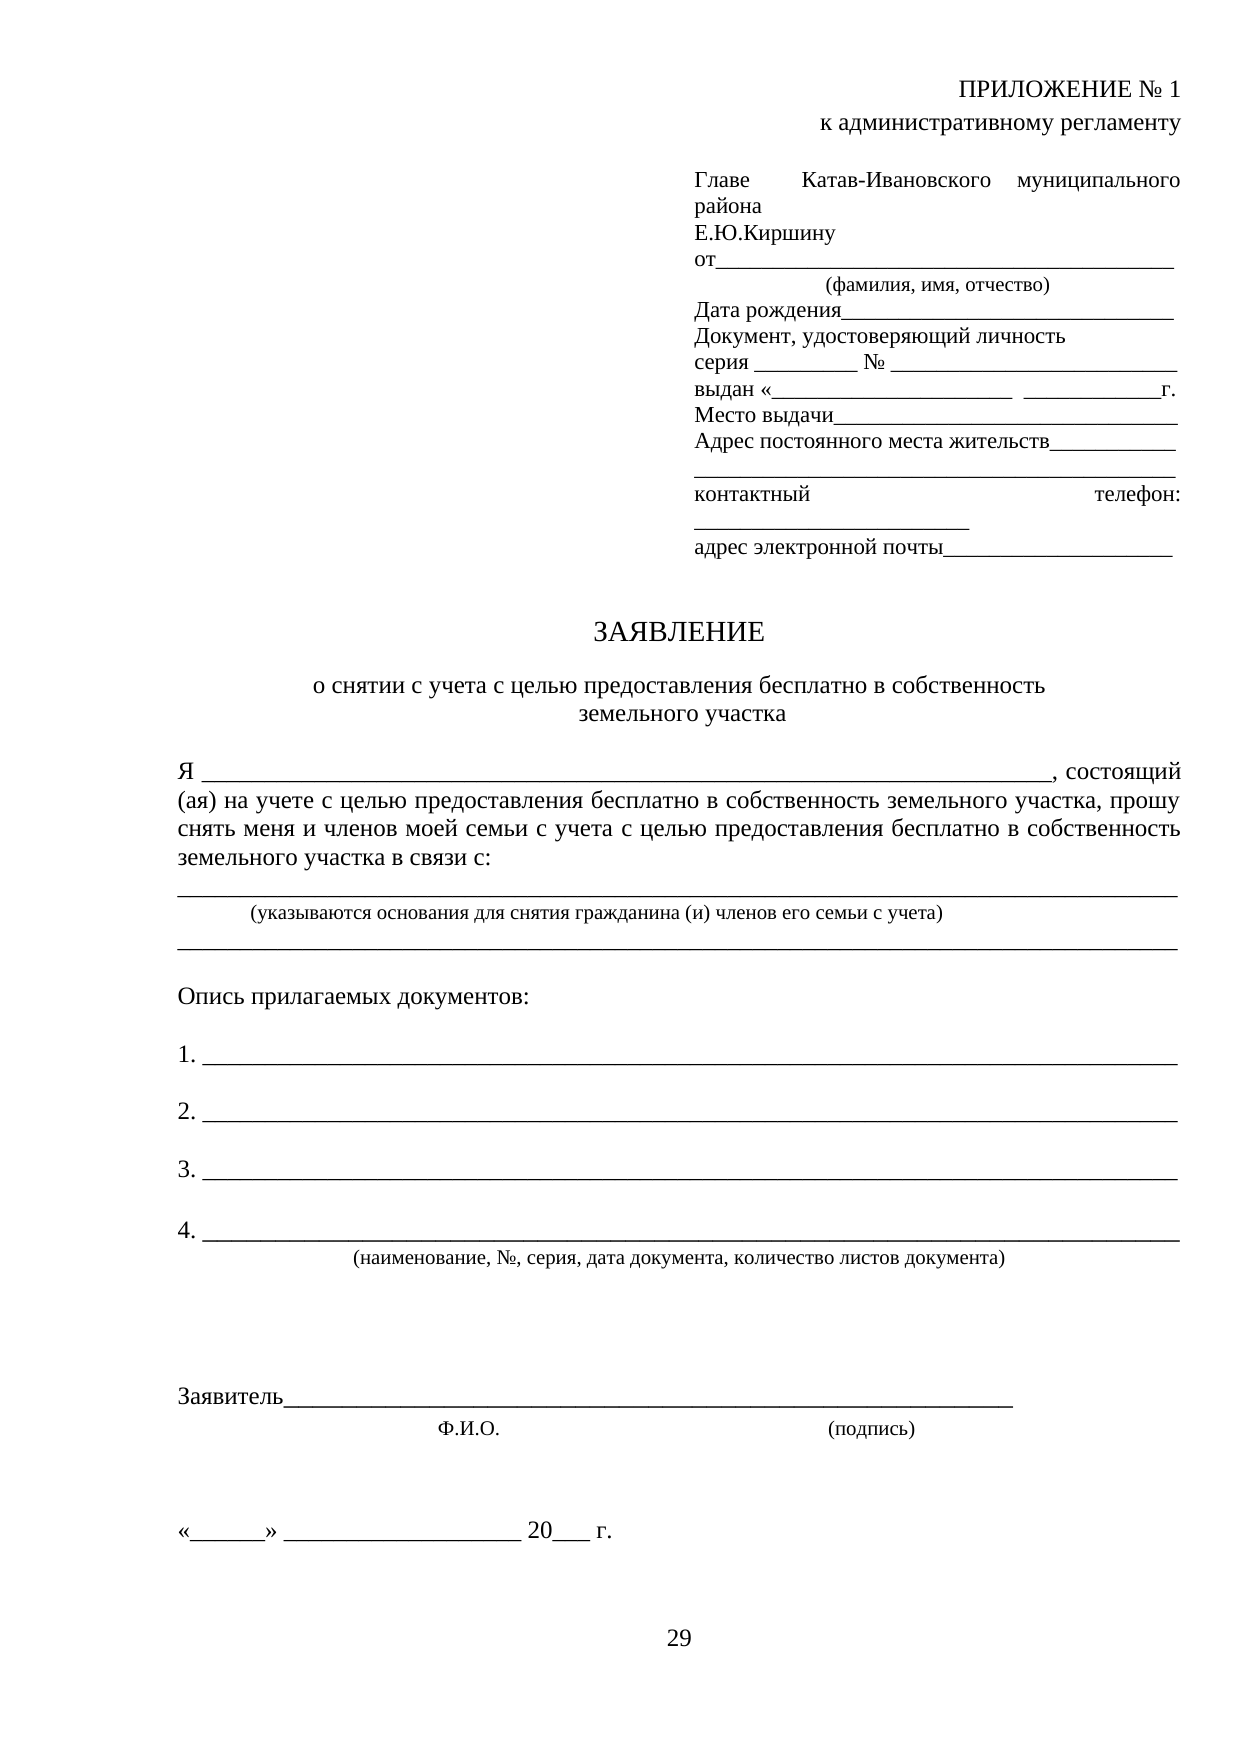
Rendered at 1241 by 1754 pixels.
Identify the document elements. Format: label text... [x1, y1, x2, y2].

text Е.Ю.Киршину от________________________________________ [694, 219, 1181, 272]
text Опись прилагаемых документов: [177, 981, 1181, 1010]
text Дата рождения_____________________________ [694, 296, 1181, 322]
text Адрес постоянного места жительств___________ [694, 427, 1181, 454]
text контактный телефон: ________________________ [694, 480, 1181, 533]
text ________________________________________________________________________________ [177, 924, 1181, 952]
text Документ, удостоверяющий личность [694, 322, 1181, 348]
text Место выдачи______________________________ [694, 401, 1181, 427]
text земельного участка [177, 698, 1181, 727]
text серия _________ № _________________________ [694, 348, 1181, 375]
text 3. ______________________________________________________________________________ [177, 1154, 1181, 1182]
text Я ____________________________________________________________________, состоящий (ая) на учете c целью предоставления бесплатно в собственность земельного участка, прошу снять меня и членов моей семьи с учета c целью предоставления бесплатно в собственность земельного участка в связи с: [177, 756, 1181, 871]
text о снятии с учета c целью предоставления бесплатно в собственность [177, 670, 1181, 698]
text ПРИЛОЖЕНИЕ № 1 [177, 74, 1181, 103]
text 1. ______________________________________________________________________________ [177, 1039, 1181, 1067]
text 2. ______________________________________________________________________________ [177, 1096, 1181, 1125]
text (наименование, №, серия, дата документа, количество листов документа) [177, 1245, 1181, 1269]
text «______» ___________________ 20___ г. [177, 1515, 1181, 1544]
text (фамилия, имя, отчество) [694, 272, 1181, 296]
text __________________________________________ [694, 454, 1181, 480]
text адрес электронной почты____________________ [694, 533, 1181, 559]
text Ф.И.О. (подпись) [177, 1416, 1181, 1440]
text ________________________________________________________________________________ [177, 871, 1181, 900]
text Главе Катав-Ивановского муниципального района [694, 166, 1181, 219]
text Заявитель__________________________________________________ [177, 1377, 1181, 1411]
text (указываются основания для снятия гражданина (и) членов его семьи с учета) [177, 900, 1181, 924]
text к административному регламенту [177, 107, 1181, 136]
text выдан «_____________________ ____________г. [694, 375, 1181, 401]
text 4. ___________________________________________________________________ [177, 1211, 1181, 1245]
text ЗАЯВЛЕНИЕ [177, 614, 1181, 648]
